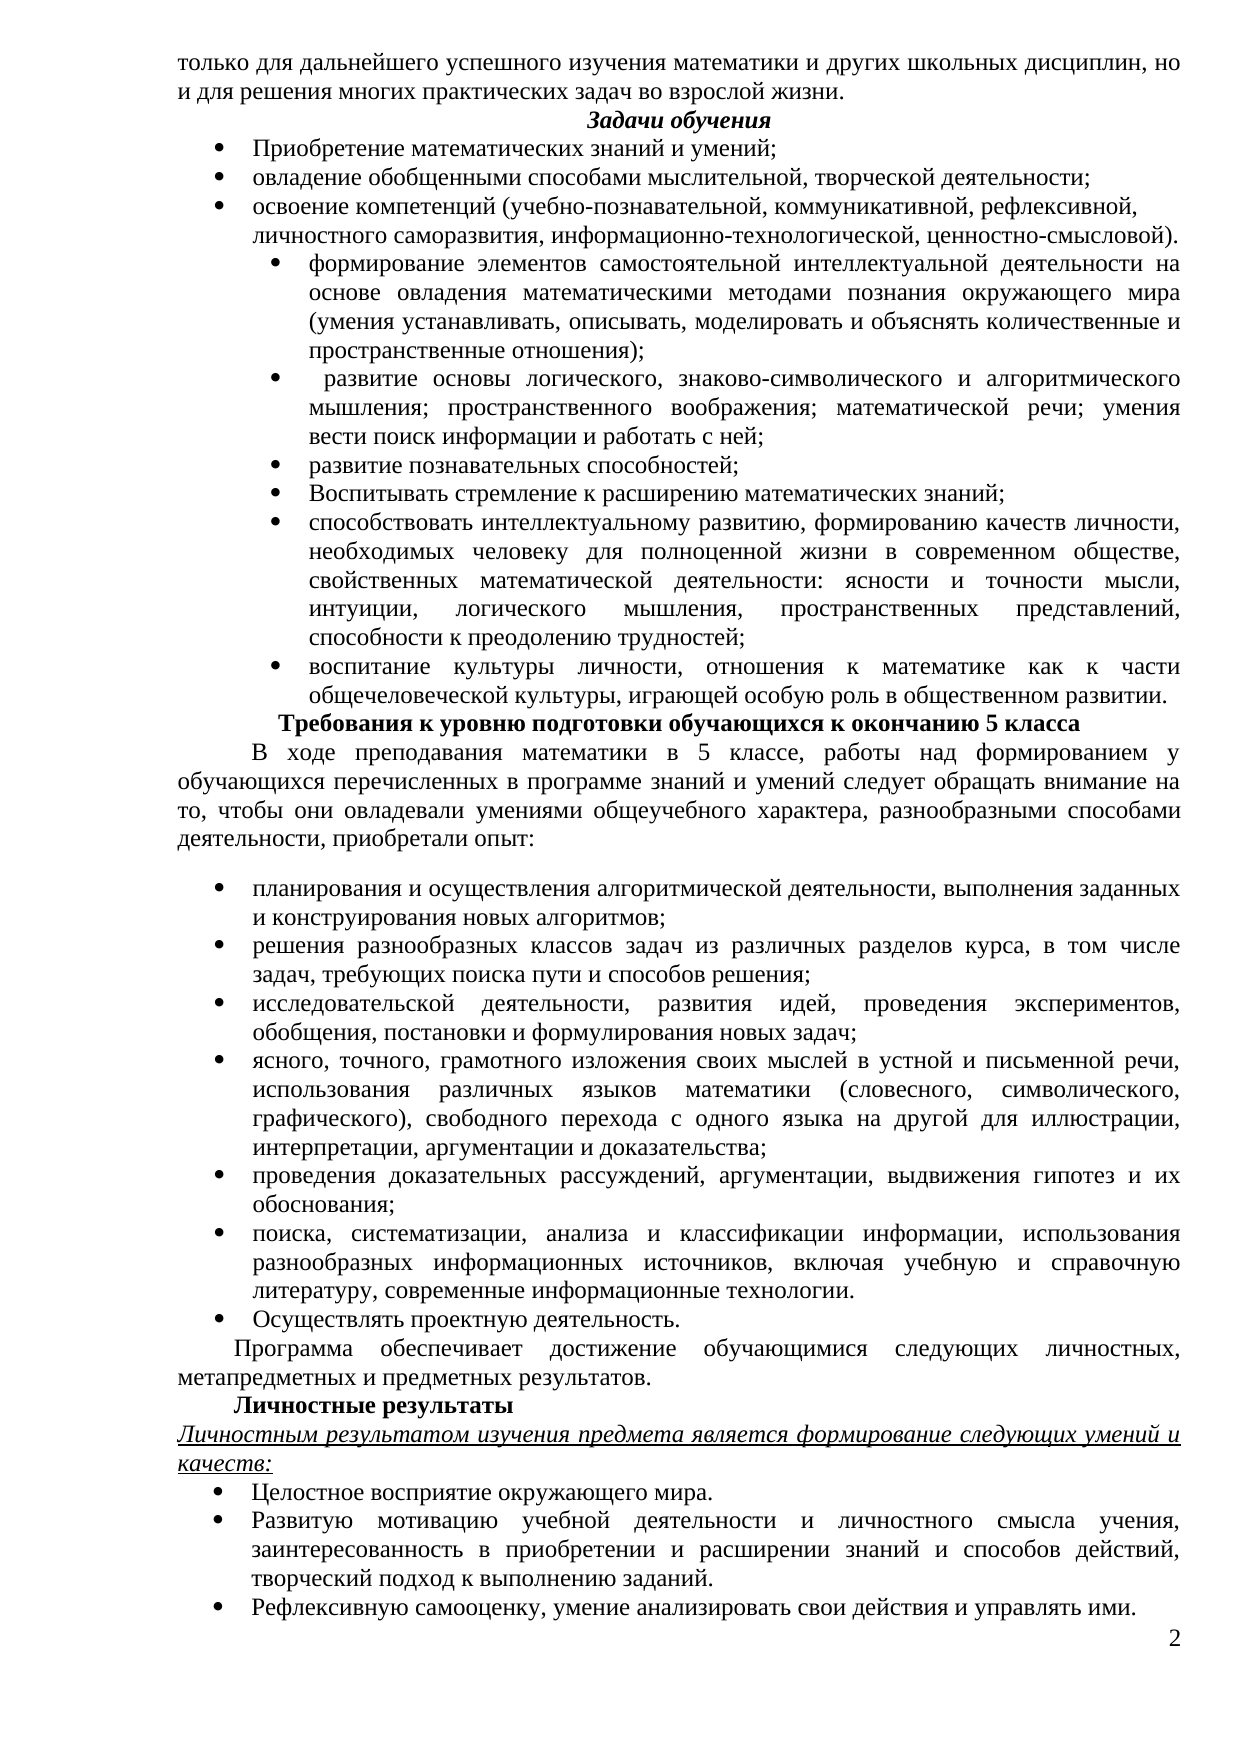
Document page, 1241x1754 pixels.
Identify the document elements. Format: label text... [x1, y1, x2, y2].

list Осуществлять проектную деятельность. [215, 1304, 1181, 1333]
list овладение обобщенными способами мыслительной, творческой деятельности; [215, 162, 1181, 191]
list освоение компетенций (учебно-познавательной, коммуникативной, рефлексивной, личностного саморазвития, информационно-технологической, ценностно-смысловой). [215, 191, 1181, 248]
list планирования и осуществления алгоритмической деятельности, выполнения заданных и конструирования новых алгоритмов; [215, 873, 1181, 931]
list поиска, систематизации, анализа и классификации информации, использования разнообразных информационных источников, включая учебную и справочную литературу, современные информационные технологии. [215, 1218, 1181, 1304]
text Требования к уровню подготовки обучающихся к окончанию 5 класса [177, 708, 1181, 737]
text Задачи обучения [177, 105, 1181, 133]
list формирование элементов самостоятельной интеллектуальной деятельности на основе овладения математическими методами познания окружающего мира (умения устанавливать, описывать, моделировать и объяснять количественные и пространственные отношения); [271, 248, 1181, 363]
text Личностным результатом изучения предмета является формирование следующих умений и качеств: [177, 1445, 1181, 1477]
text Личностным результатом изучения предмета является формирование следующих умений и качеств: [177, 1419, 1181, 1444]
list ясного, точного, грамотного изложения своих мыслей в устной и письменной речи, использования различных языков математики (словесного, символического, графического), свободного перехода с одного языка на другой для иллюстрации, интерпретации, аргументации и доказательства; [215, 1046, 1181, 1161]
list воспитание культуры личности, отношения к математике как к части общечеловеческой культуры, играющей особую роль в общественном развитии. [271, 651, 1181, 708]
list Рефлексивную самооценку, умение анализировать свои действия и управлять ими. [213, 1592, 1181, 1621]
list решения разнообразных классов задач из различных разделов курса, в том числе задач, требующих поиска пути и способов решения; [215, 931, 1181, 988]
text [177, 47, 1181, 105]
list развитие познавательных способностей; [271, 450, 1181, 478]
text Личностные результаты [177, 1391, 1181, 1419]
list проведения доказательных рассуждений, аргументации, выдвижения гипотез и их обоснования; [215, 1161, 1181, 1218]
text В ходе преподавания математики в 5 классе, работы над формированием у обучающихся перечисленных в программе знаний и умений следует обращать внимание на то, чтобы они овладевали умениями общеучебного характера, разнообразными способами деятельности, приобретали опыт: [177, 737, 1181, 852]
list Воспитывать стремление к расширению математических знаний; [271, 478, 1181, 507]
list способствовать интеллектуальному развитию, формированию качеств личности, необходимых человеку для полноценной жизни в современном обществе, свойственных математической деятельности: ясности и точности мысли, интуиции, логического мышления, пространственных представлений, способности к преодолению трудностей; [271, 507, 1181, 651]
list Развитую мотивацию учебной деятельности и личностного смысла учения, заинтересованность в приобретении и расширении знаний и способов действий, творческий подход к выполнению заданий. [213, 1506, 1181, 1592]
list Приобретение математических знаний и умений; [215, 133, 1181, 162]
list исследовательской деятельности, развития идей, проведения экспериментов, обобщения, постановки и формулирования новых задач; [215, 988, 1181, 1046]
list Целостное восприятие окружающего мира. [213, 1477, 1181, 1506]
list развитие основы логического, знаково-символического и алгоритмического мышления; пространственного воображения; математической речи; умения вести поиск информации и работать с ней; [271, 363, 1181, 450]
text Программа обеспечивает достижение обучающимися следующих личностных, метапредметных и предметных результатов. [177, 1333, 1181, 1391]
